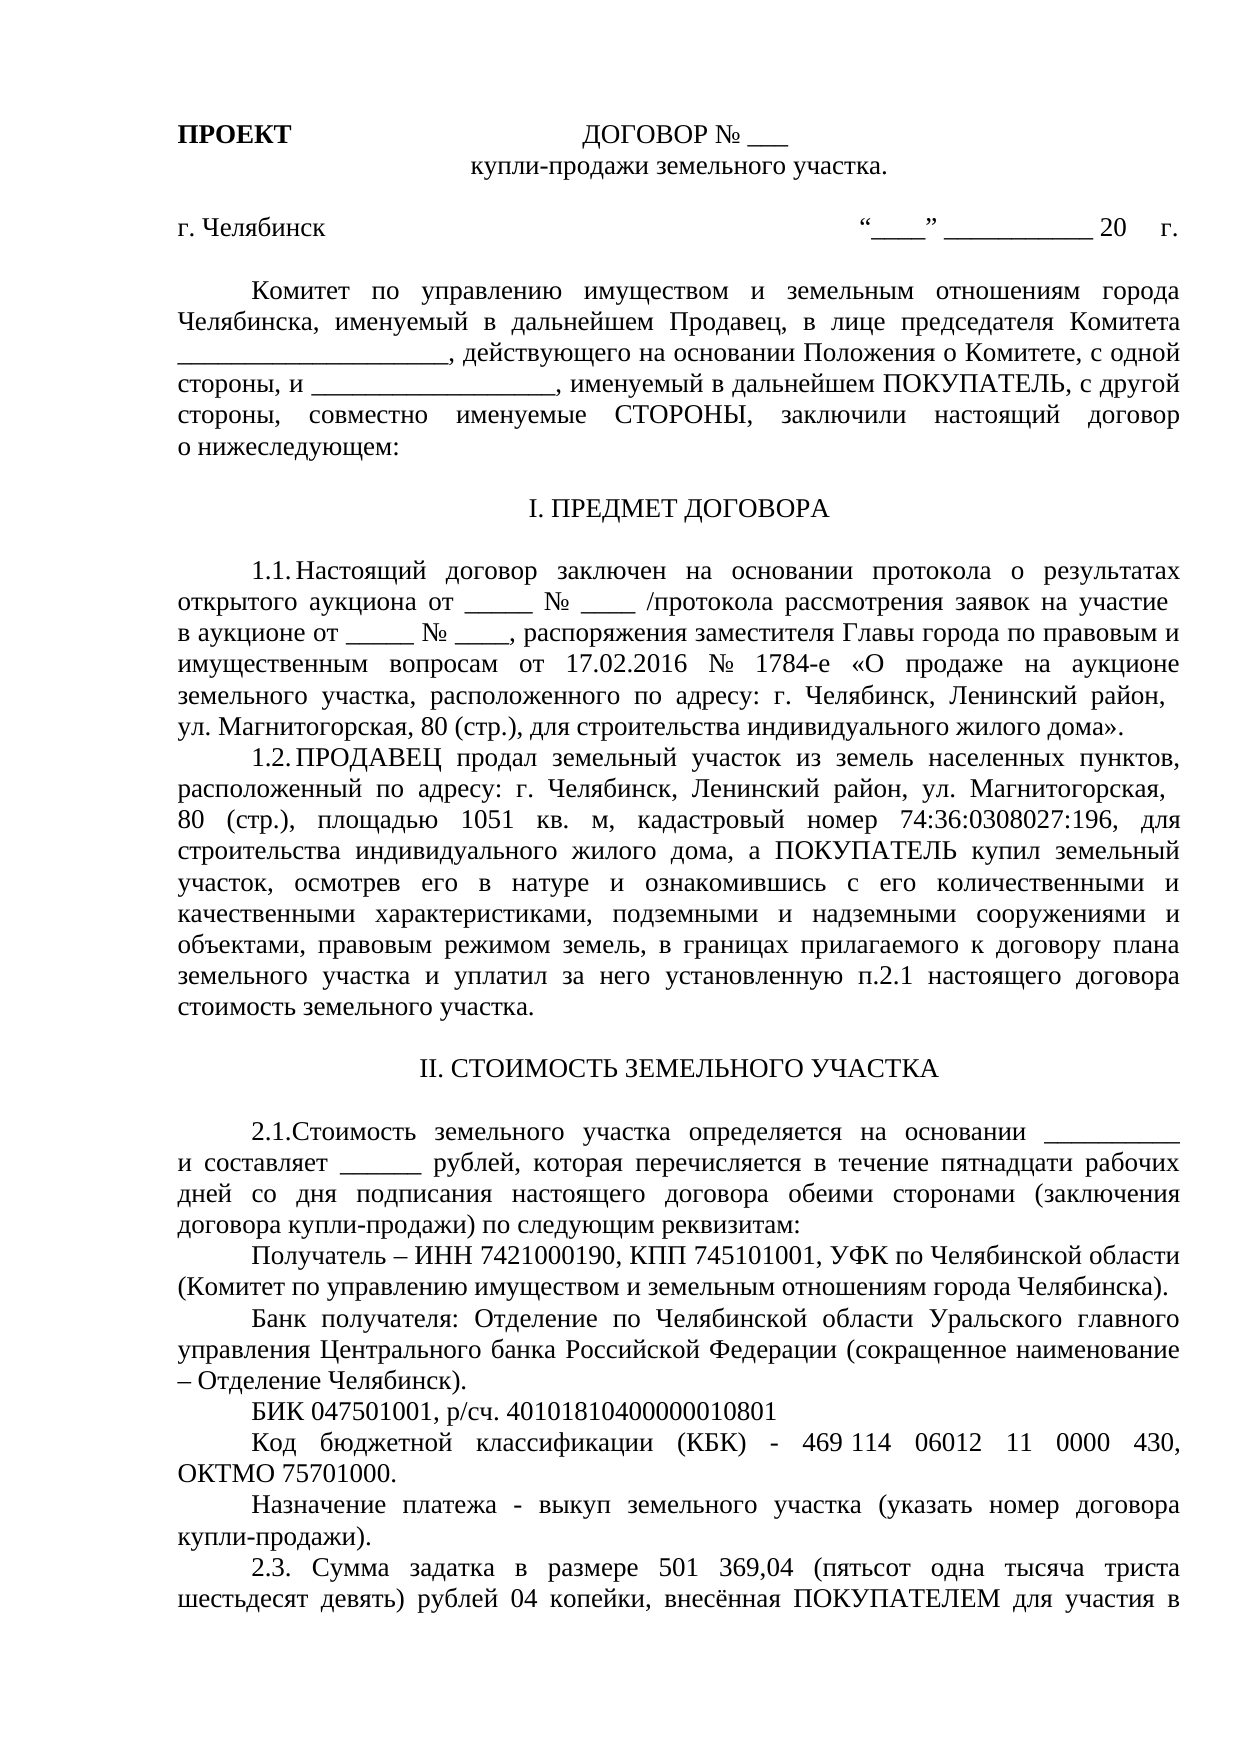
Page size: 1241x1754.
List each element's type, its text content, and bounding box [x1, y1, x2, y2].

text купли-продажи земельного участка. [177, 149, 1181, 180]
text I. ПРЕДМЕТ ДОГОВОРА [177, 492, 1181, 523]
text 2.1.Стоимость земельного участка определяется на основании __________ и составляет ______ рублей, которая перечисляется в течение пятнадцати рабочих дней со дня подписания настоящего договора обеими сторонами (заключения договора купли-продажи) по следующим реквизитам: [177, 1115, 1181, 1239]
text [177, 1551, 1181, 1613]
text Комитет по управлению имуществом и земельным отношениям города Челябинска, именуемый в дальнейшем Продавец, в лице председателя Комитета ____________________, действующего на основании Положения о Комитете, с одной стороны, и __________________, именуемый в дальнейшем ПОКУПАТЕЛЬ, с другой стороны, совместно именуемые СТОРОНЫ, заключили настоящий договор о нижеследующем: [177, 274, 1181, 461]
text Получатель – ИНН 7421000190, КПП 745101001, УФК по Челябинской области (Комитет по управлению имуществом и земельным отношениям города Челябинска). [177, 1239, 1181, 1302]
text Назначение платежа - выкуп земельного участка (указать номер договора купли-продажи). [177, 1488, 1181, 1551]
text Банк получателя: Отделение по Челябинской области Уральского главного управления Центрального банка Российской Федерации (сокращенное наименование – Отделение Челябинск). [177, 1302, 1181, 1395]
list Настоящий договор заключен на основании протокола о результатах открытого аукциона от _____ № ____ /протокола рассмотрения заявок на участие в аукционе от _____ № ____, распоряжения заместителя Главы города по правовым и имущественным вопросам от 17.02.2016 № 1784-е «О продаже на аукционе земельного участка, расположенного по адресу: г. Челябинск, Ленинский район, ул. Магнитогорская, 80 (стр.), для строительства индивидуального жилого дома». [177, 554, 1181, 741]
text II. СТОИМОСТЬ ЗЕМЕЛЬНОГО УЧАСТКА [177, 1052, 1181, 1084]
list ПРОДАВЕЦ продал земельный участок из земель населенных пунктов, расположенный по адресу: г. Челябинск, Ленинский район, ул. Магнитогорская, 80 (стр.), площадью 1051 кв. м, кадастровый номер 74:36:0308027:196, для строительства индивидуального жилого дома, а ПОКУПАТЕЛЬ купил земельный участок, осмотрев его в натуре и ознакомившись с его количественными и качественными характеристиками, подземными и надземными сооружениями и объектами, правовым режимом земель, в границах прилагаемого к договору плана земельного участка и уплатил за него установленную п.2.1 настоящего договора стоимость земельного участка. [177, 741, 1181, 1021]
text г. Челябинск “____” ___________ 20 г. [177, 212, 1181, 243]
text Код бюджетной классификации (КБК) - 469 114 06012 11 0000 430, ОКТМО 75701000. [177, 1426, 1181, 1488]
text БИК 047501001, р/сч. 40101810400000010801 [177, 1395, 1181, 1426]
text ПРОЕКТ ДОГОВОР № ___ [177, 118, 1181, 149]
